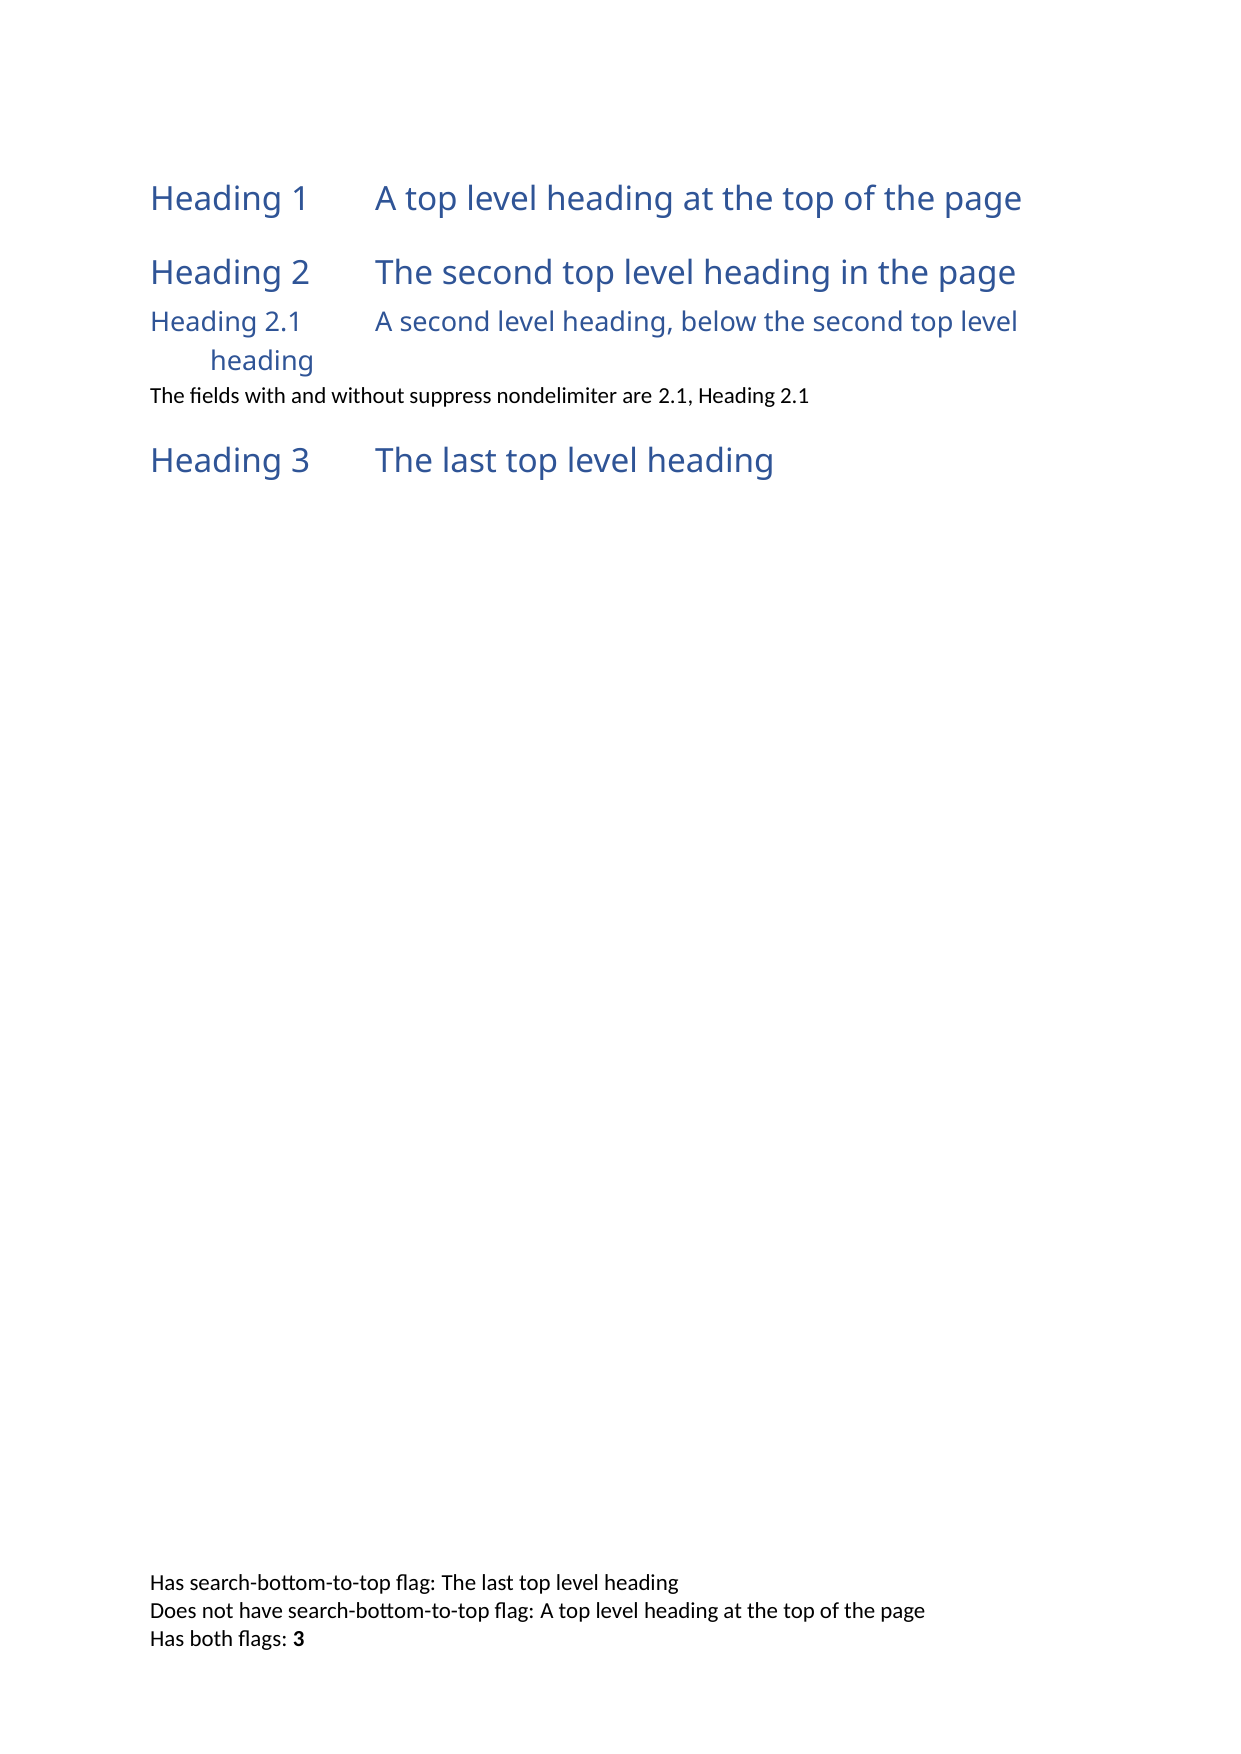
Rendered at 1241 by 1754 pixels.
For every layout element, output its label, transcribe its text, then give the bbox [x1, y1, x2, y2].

subtitle A top level heading at the top of the page [150, 175, 1090, 220]
subtitle A second level heading, below the second top level heading [150, 302, 1090, 379]
subtitle The second top level heading in the page [150, 249, 1090, 294]
subtitle The last top level heading [150, 437, 1090, 482]
